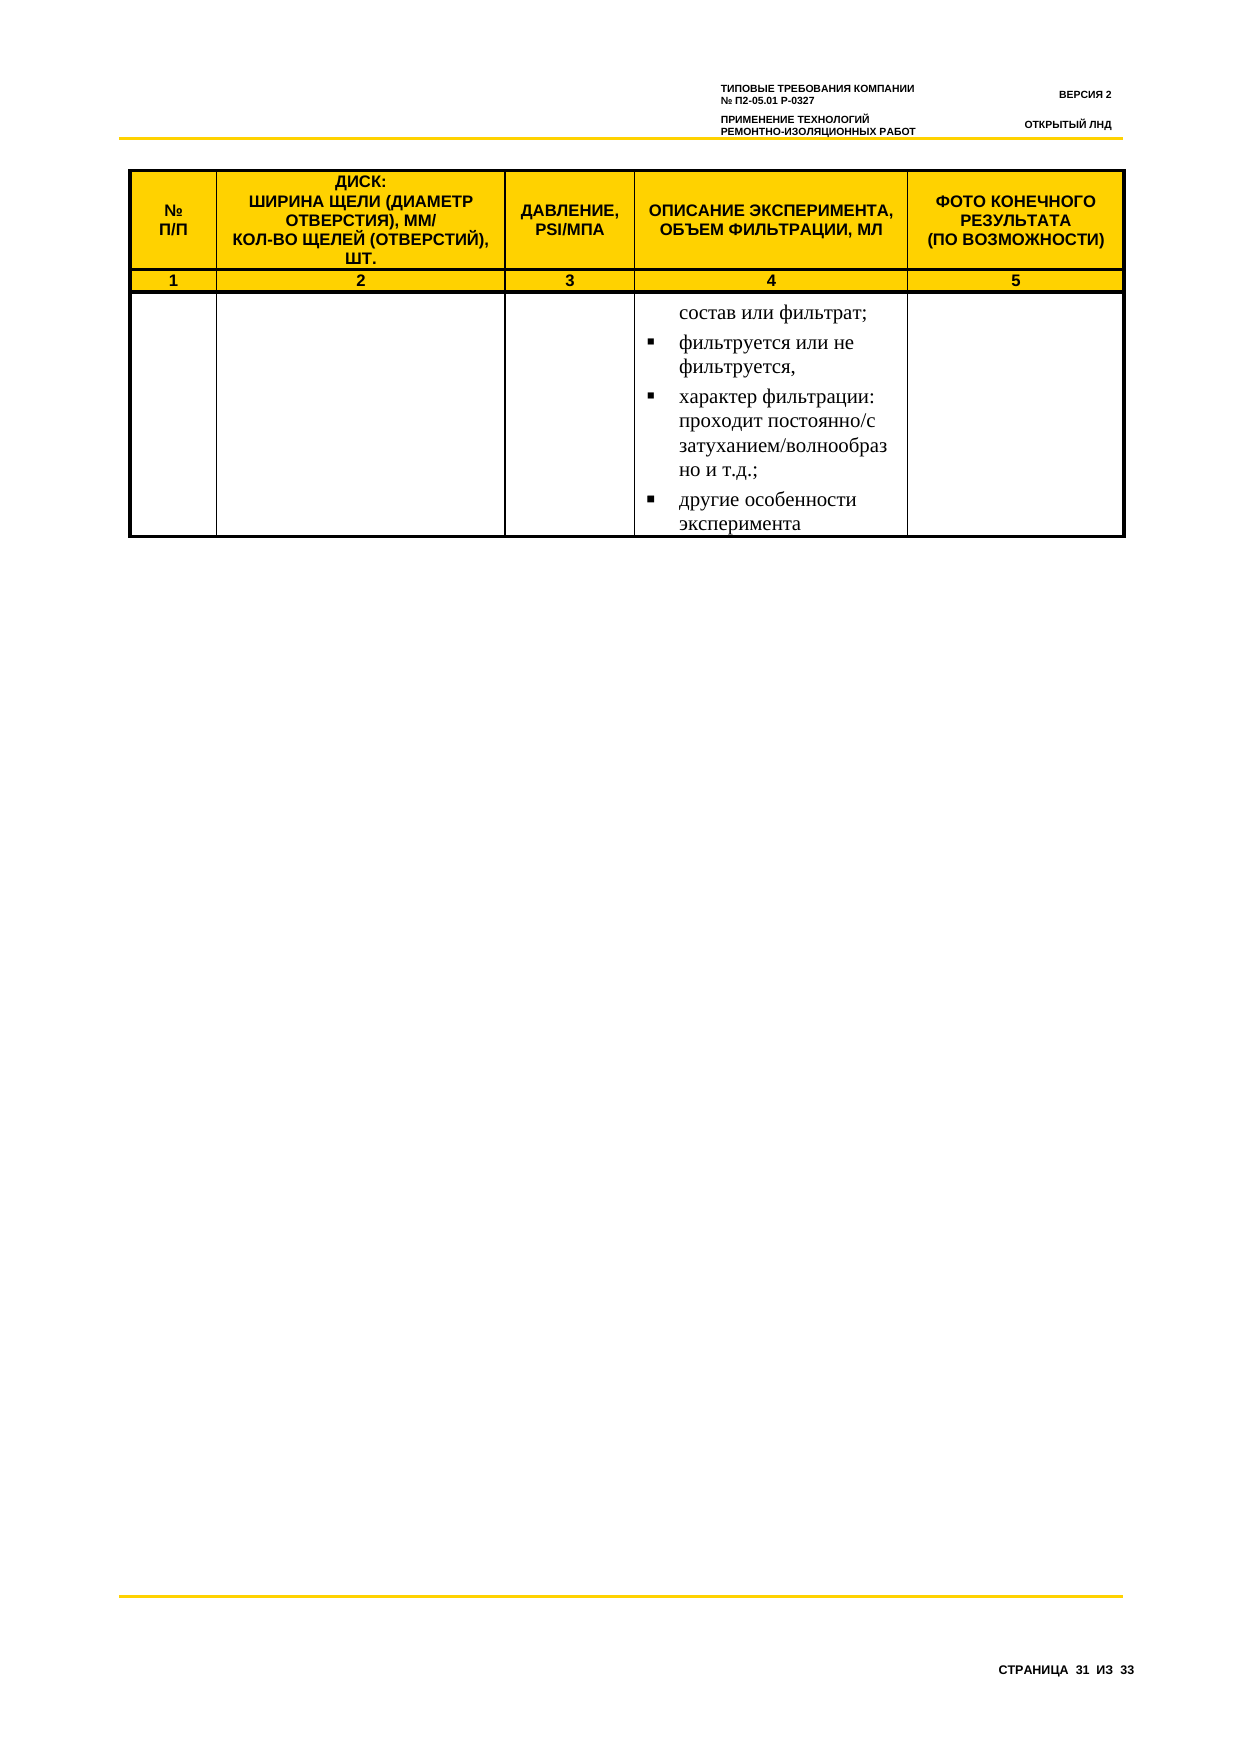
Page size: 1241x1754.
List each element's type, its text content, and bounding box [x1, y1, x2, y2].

table_cell 2 [217, 271, 504, 290]
table_cell [132, 294, 216, 535]
table_cell [217, 294, 504, 535]
table_cell 4 [635, 271, 907, 290]
table_header ОПИСАНИЕ ЭКСПЕРИМЕНТА, ОБЪЕМ ФИЛЬТРАЦИИ, МЛ [635, 172, 907, 268]
table_header ДАВЛЕНИЕ, PSI/МПА [506, 172, 634, 268]
table_cell [506, 294, 634, 535]
table_cell 1 [132, 271, 216, 290]
table_cell 5 [908, 271, 1122, 290]
table_cell 3 [506, 271, 634, 290]
table_header № П/П [132, 172, 216, 268]
table_header ДИСК: ШИРИНА ЩЕЛИ (ДИАМЕТР ОТВЕРСТИЯ), ММ/ КОЛ-ВО ЩЕЛЕЙ (ОТВЕРСТИЙ), ШТ. [217, 172, 504, 268]
table_cell [908, 294, 1122, 535]
table_header ФОТО КОНЕЧНОГО РЕЗУЛЬТАТА (ПО ВОЗМОЖНОСТИ) [908, 172, 1122, 268]
